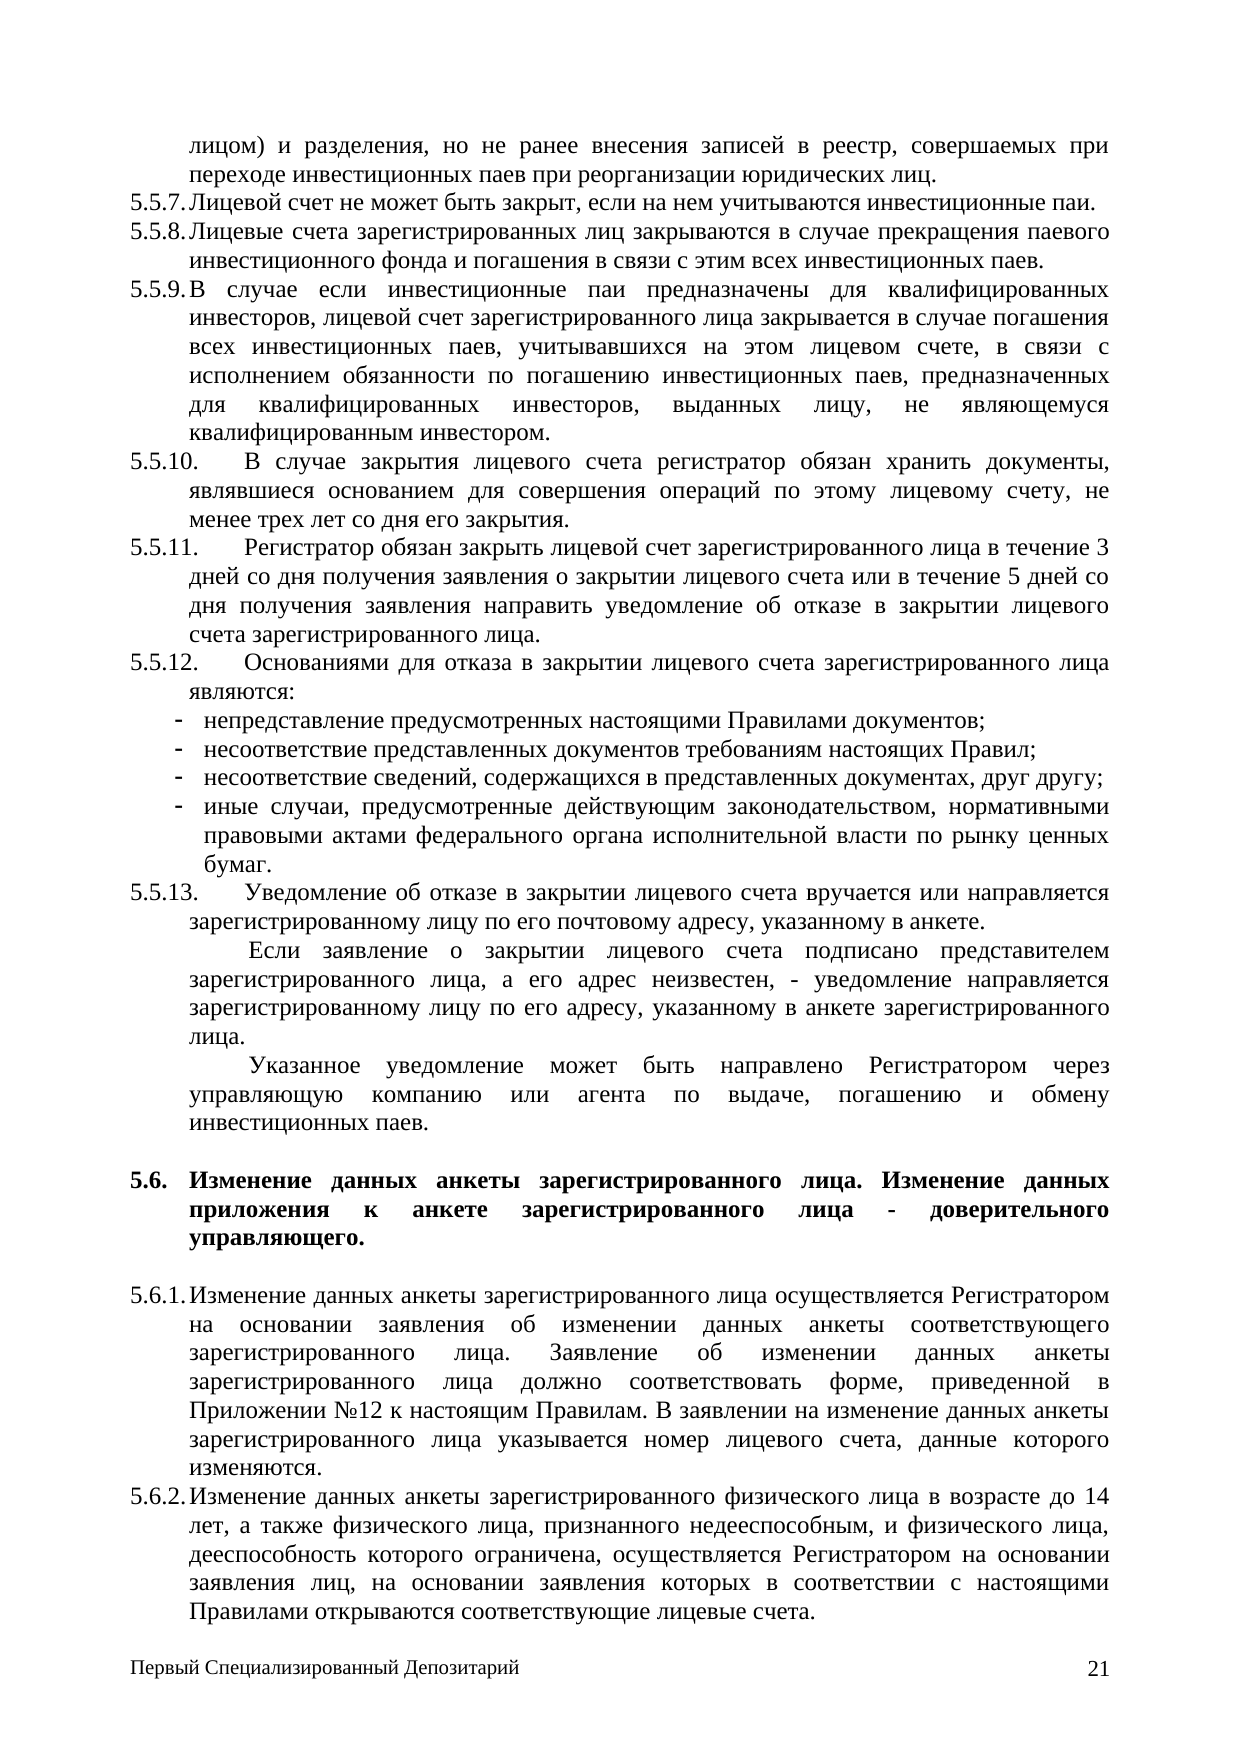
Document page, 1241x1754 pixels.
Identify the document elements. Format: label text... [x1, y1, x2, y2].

text Указанное уведомление может быть направлено Регистратором через управляющую компанию или агента по выдаче, погашению и обмену инвестиционных паев. [189, 1050, 1110, 1136]
list Регистратор обязан закрыть лицевой счет зарегистрированного лица в течение 3 дней со дня получения заявления о закрытии лицевого счета или в течение 5 дней со дня получения заявления направить уведомление об отказе в закрытии лицевого счета зарегистрированного лица. [130, 532, 1110, 647]
list Лицевой счет не может быть закрыт, если на нем учитываются инвестиционные паи. [130, 187, 1110, 216]
list Основаниями для отказа в закрытии лицевого счета зарегистрированного лица являются: [130, 647, 1110, 705]
list В случае если инвестиционные паи предназначены для квалифицированных инвесторов, лицевой счет зарегистрированного лица закрывается в случае погашения всех инвестиционных паев, учитывавшихся на этом лицевом счете, в связи с исполнением обязанности по погашению инвестиционных паев, предназначенных для квалифицированных инвесторов, выданных лицу, не являющемуся квалифицированным инвестором. [130, 274, 1110, 446]
list несоответствие сведений, содержащихся в представленных документах, друг другу; [174, 762, 1110, 791]
list иные случаи, предусмотренные действующим законодательством, нормативными правовыми актами федерального органа исполнительной власти по рынку ценных бумаг. [174, 791, 1110, 877]
list непредставление предусмотренных настоящими Правилами документов; [174, 705, 1110, 734]
list Уведомление об отказе в закрытии лицевого счета вручается или направляется зарегистрированному лицу по его почтовому адресу, указанному в анкете. [130, 877, 1110, 935]
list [130, 130, 1110, 187]
list Изменение данных анкеты зарегистрированного лица осуществляется Регистратором на основании заявления об изменении данных анкеты соответствующего зарегистрированного лица. Заявление об изменении данных анкеты зарегистрированного лица должно соответствовать форме, приведенной в Приложении №12 к настоящим Правилам. В заявлении на изменение данных анкеты зарегистрированного лица указывается номер лицевого счета, данные которого изменяются. [130, 1280, 1110, 1481]
text Если заявление о закрытии лицевого счета подписано представителем зарегистрированного лица, а его адрес неизвестен, - уведомление направляется зарегистрированному лицу по его адресу, указанному в анкете зарегистрированного лица. [189, 935, 1110, 1050]
list несоответствие представленных документов требованиям настоящих Правил; [174, 734, 1110, 762]
list Изменение данных анкеты зарегистрированного лица. Изменение данных приложения к анкете зарегистрированного лица - доверительного управляющего. [130, 1165, 1110, 1251]
list Изменение данных анкеты зарегистрированного физического лица в возрасте до 14 лет, а также физического лица, признанного недееспособным, и физического лица, дееспособность которого ограничена, осуществляется Регистратором на основании заявления лиц, на основании заявления которых в соответствии с настоящими Правилами открываются соответствующие лицевые счета. [130, 1481, 1110, 1625]
list В случае закрытия лицевого счета регистратор обязан хранить документы, являвшиеся основанием для совершения операций по этому лицевому счету, не менее трех лет со дня его закрытия. [130, 446, 1110, 532]
list Лицевые счета зарегистрированных лиц закрываются в случае прекращения паевого инвестиционного фонда и погашения в связи с этим всех инвестиционных паев. [130, 216, 1110, 274]
